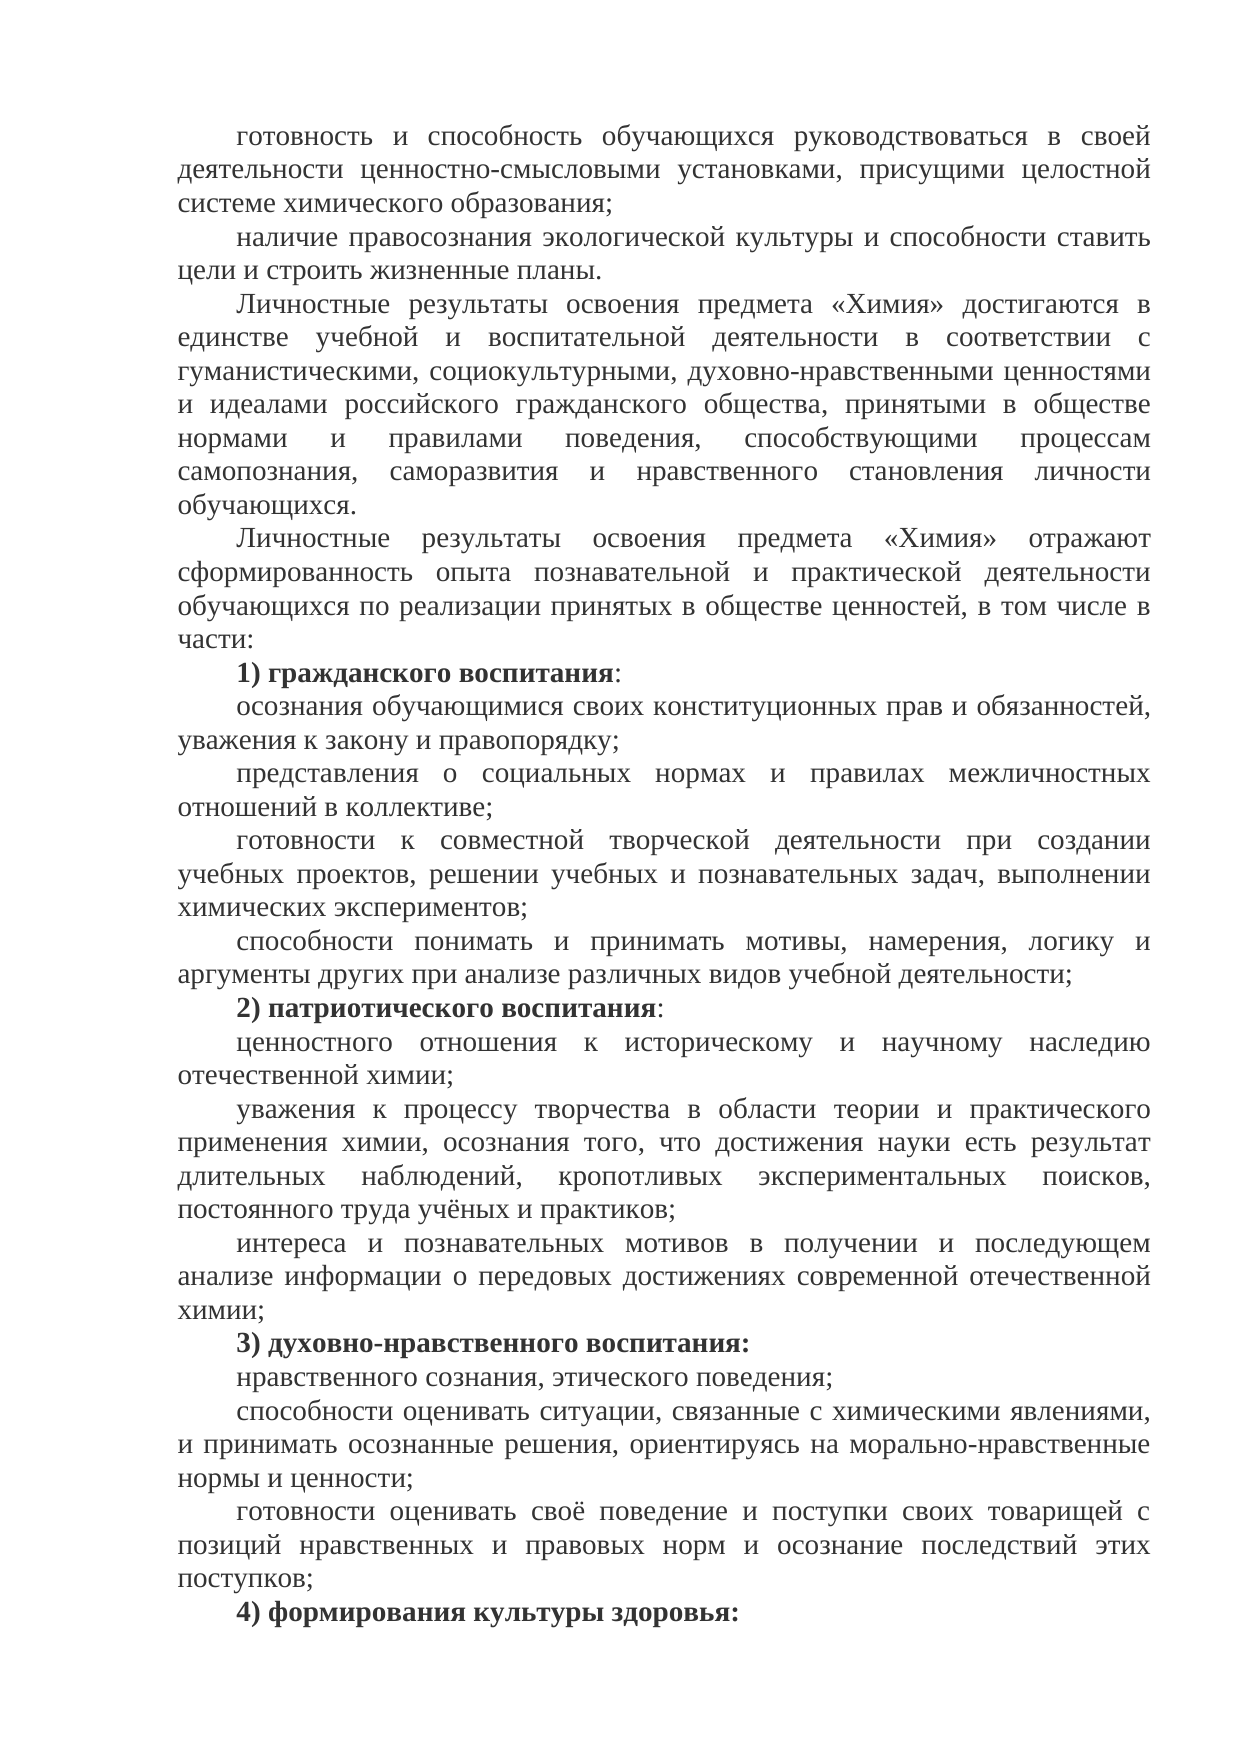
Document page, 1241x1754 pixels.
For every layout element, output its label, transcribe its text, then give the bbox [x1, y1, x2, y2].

text 1) гражданского воспитания: [177, 655, 1152, 688]
text осознания обучающимися своих конституционных прав и обязанностей, уважения к закону и правопорядку; [177, 688, 1152, 755]
text уважения к процессу творчества в области теории и практического применения химии, осознания того, что достижения науки есть результат длительных наблюдений, кропотливых экспериментальных поисков, постоянного труда учёных и практиков; [177, 1091, 1152, 1225]
text 3) духовно-нравственного воспитания: [177, 1326, 1152, 1359]
text наличие правосознания экологической культуры и способности ставить цели и строить жизненные планы. [177, 219, 1152, 286]
text 2) патриотического воспитания: [177, 990, 1152, 1024]
text представления о социальных нормах и правилах межличностных отношений в коллективе; [177, 755, 1152, 822]
text Личностные результаты освоения предмета «Химия» достигаются в единстве учебной и воспитательной деятельности в соответствии с гуманистическими, социокультурными, духовно-нравственными ценностями и идеалами российского гражданского общества, принятыми в обществе нормами и правилами поведения, способствующими процессам самопознания, саморазвития и нравственного становления личности обучающихся. [177, 286, 1152, 521]
text готовности оценивать своё поведение и поступки своих товарищей с позиций нравственных и правовых норм и осознание последствий этих поступков; [177, 1493, 1152, 1594]
text 4) формирования культуры здоровья: [177, 1594, 1152, 1627]
text ценностного отношения к историческому и научному наследию отечественной химии; [177, 1024, 1152, 1091]
text нравственного сознания, этического поведения; [177, 1359, 1152, 1393]
text способности оценивать ситуации, связанные с химическими явлениями, и принимать осознанные решения, ориентируясь на морально-нравственные нормы и ценности; [177, 1393, 1152, 1493]
text Личностные результаты освоения предмета «Химия» отражают сформированность опыта познавательной и практической деятельности обучающихся по реализации принятых в обществе ценностей, в том числе в части: [177, 521, 1152, 655]
text готовности к совместной творческой деятельности при создании учебных проектов, решении учебных и познавательных задач, выполнении химических экспериментов; [177, 822, 1152, 923]
text способности понимать и принимать мотивы, намерения, логику и аргументы других при анализе различных видов учебной деятельности; [177, 923, 1152, 990]
text интереса и познавательных мотивов в получении и последующем анализе информации о передовых достижениях современной отечественной химии; [177, 1225, 1152, 1326]
text готовность и способность обучающихся руководствоваться в своей деятельности ценностно-смысловыми установками, присущими целостной системе химического образования; [177, 118, 1152, 219]
